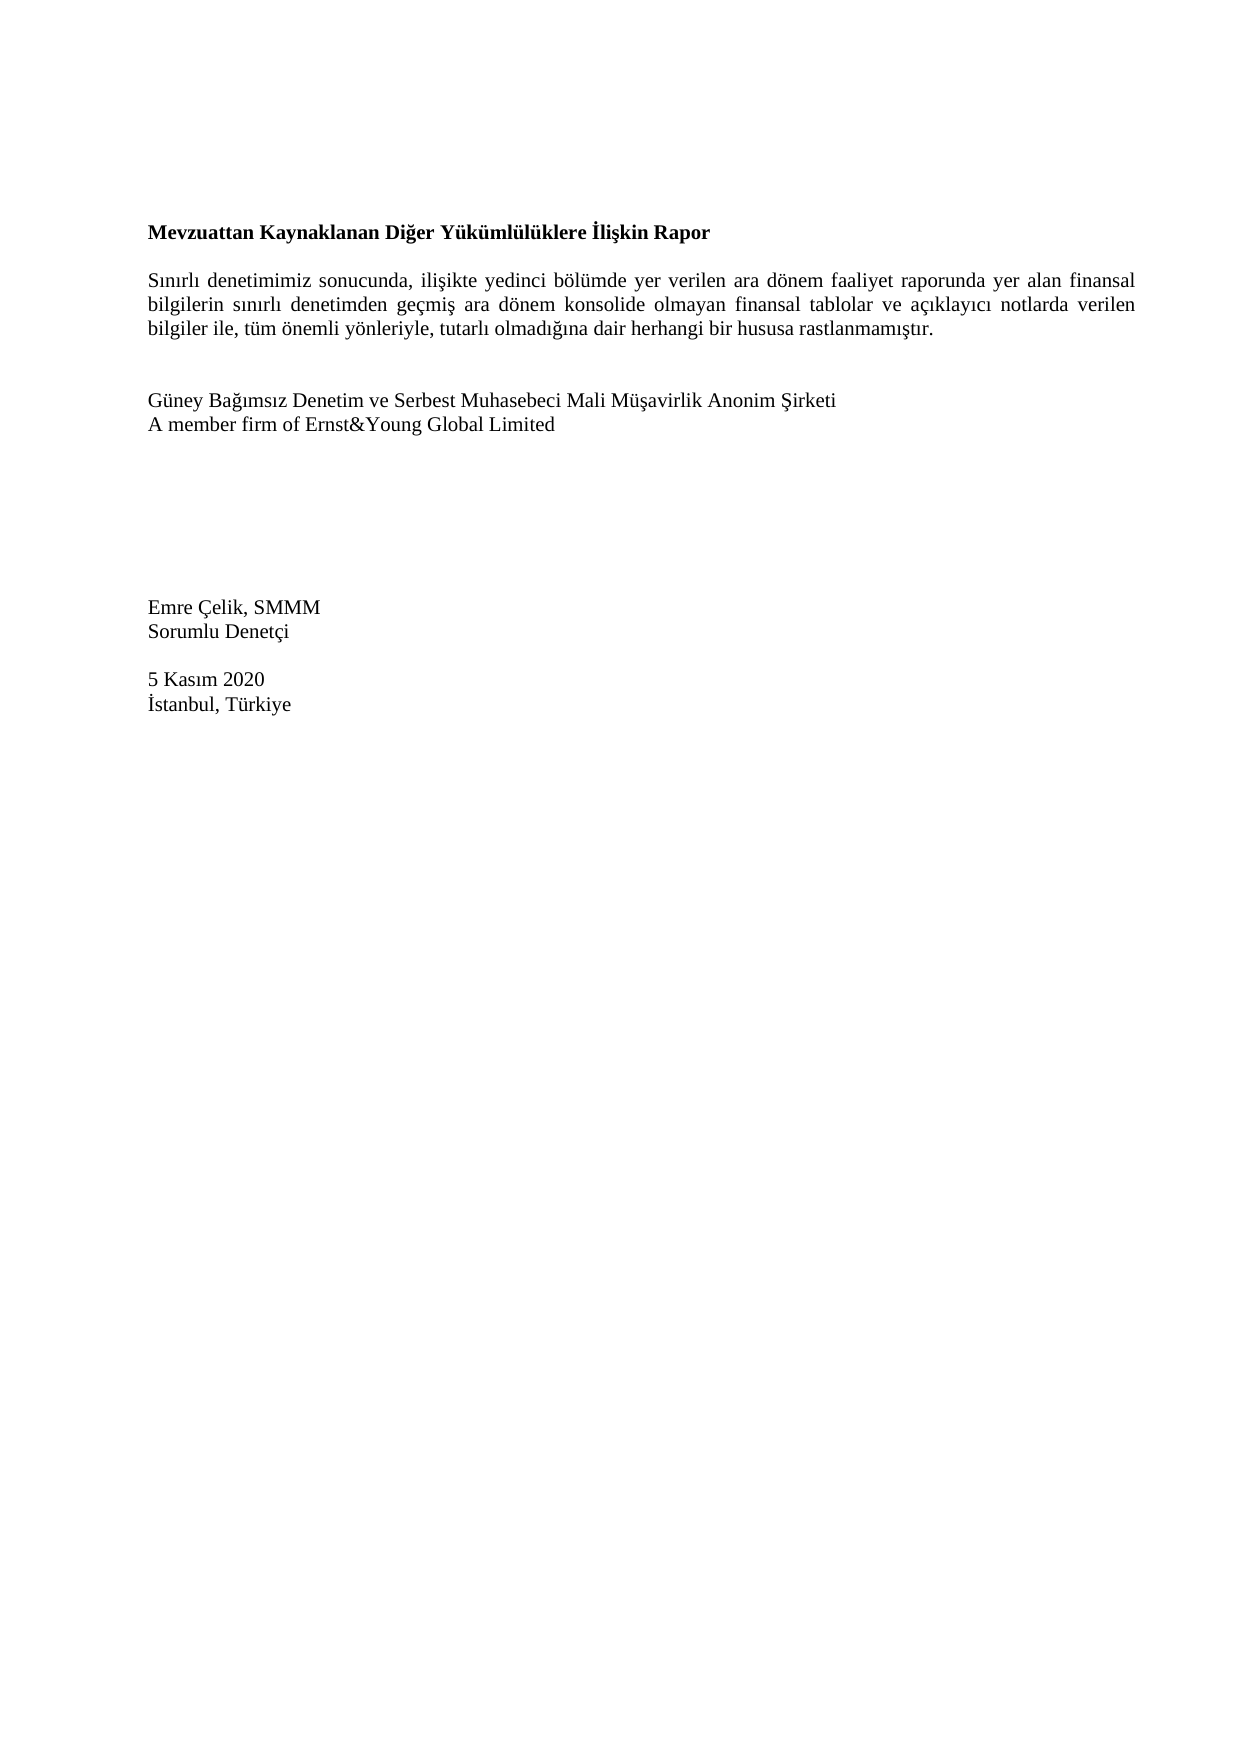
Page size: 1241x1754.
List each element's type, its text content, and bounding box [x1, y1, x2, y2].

text İstanbul, Türkiye [148, 691, 1137, 716]
text Mevzuattan Kaynaklanan Diğer Yükümlülüklere İlişkin Rapor [148, 220, 1137, 244]
text Sorumlu Denetçi [148, 619, 1137, 643]
text A member firm of Ernst&Young Global Limited [148, 412, 1137, 436]
text Sınırlı denetimimiz sonucunda, ilişikte yedinci bölümde yer verilen ara dönem faaliyet raporunda yer alan finansal bilgilerin sınırlı denetimden geçmiş ara dönem konsolide olmayan finansal tablolar ve açıklayıcı notlarda verilen bilgiler ile, tüm önemli yönleriyle, tutarlı olmadığına dair herhangi bir hususa rastlanmamıştır. [148, 268, 1137, 340]
text 5 Kasım 2020 [148, 667, 1137, 691]
text Güney Bağımsız Denetim ve Serbest Muhasebeci Mali Müşavirlik Anonim Şirketi [148, 388, 1137, 412]
text Emre Çelik, SMMM [148, 595, 1137, 619]
